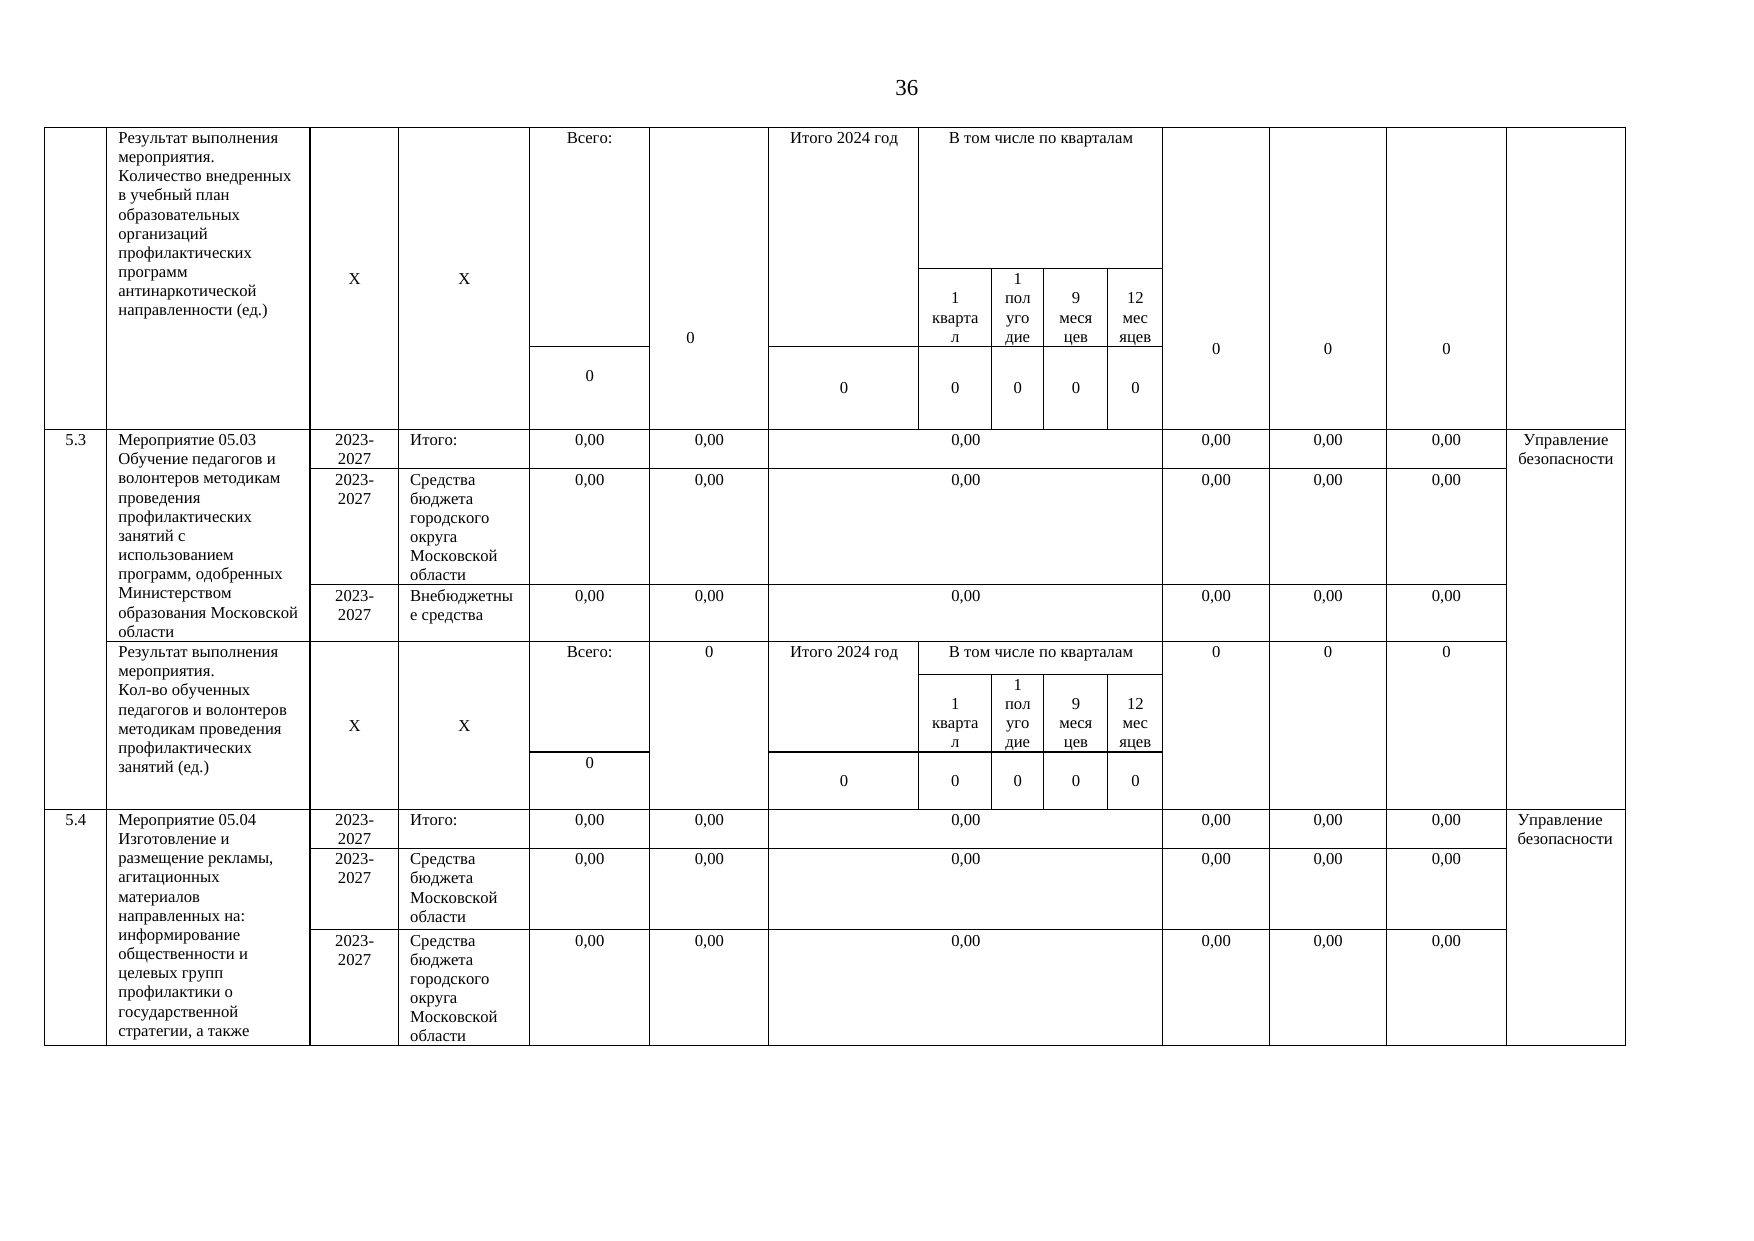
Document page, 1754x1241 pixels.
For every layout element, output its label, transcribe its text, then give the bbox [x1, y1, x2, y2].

table_cell 0 [919, 753, 991, 809]
table_cell Всего: [530, 642, 649, 751]
table_cell В том числе по кварталам [919, 642, 1162, 674]
table_cell 0,00 [530, 810, 649, 848]
table_cell 0 [1163, 128, 1269, 429]
table_cell 0,00 [530, 585, 649, 641]
table_cell Управление безопасности [1507, 430, 1625, 809]
table_cell 2023-2027 [311, 930, 398, 1045]
table_cell 0 [1270, 128, 1386, 429]
table_cell 0 [1270, 642, 1386, 809]
table_cell 0,00 [1163, 469, 1269, 584]
table_cell Внебюджетные средства [399, 585, 529, 641]
table_cell 0,00 [1270, 430, 1386, 468]
table_cell 0,00 [650, 430, 768, 468]
table_cell 0 [530, 753, 649, 809]
table_cell 0,00 [1387, 849, 1506, 929]
table_cell 0 [1044, 753, 1107, 809]
table_cell 12 месяцев [1108, 269, 1162, 346]
table_cell Х [399, 128, 529, 429]
table_cell 0,00 [650, 469, 768, 584]
table_cell 0,00 [530, 469, 649, 584]
table_cell 0,00 [769, 585, 1162, 641]
table_cell 2023-2027 [311, 430, 398, 468]
table_cell 0 [1108, 347, 1162, 429]
table_cell 0 [650, 128, 768, 429]
table_cell В том числе по кварталам [919, 128, 1162, 268]
table_cell 0,00 [1270, 930, 1386, 1045]
table_cell 0,00 [1270, 810, 1386, 848]
table_cell 0,00 [1387, 930, 1506, 1045]
table_cell 2023-2027 [311, 585, 398, 641]
table_cell Всего: [530, 128, 649, 346]
table_cell 0 [769, 753, 918, 809]
table_cell 0,00 [1163, 585, 1269, 641]
table_cell 2023-2027 [311, 849, 398, 929]
table_cell 1 полугодие [992, 675, 1043, 751]
table_cell 9 месяцев [1044, 269, 1107, 346]
table_cell Итого: [399, 430, 529, 468]
table_cell 0 [1163, 642, 1269, 809]
table_cell 2023-2027 [311, 469, 398, 584]
table_cell Результат выполнения мероприятия. Количество внедренных в учебный план образовательных организаций профилактических программ антинаркотической направленности (ед.) [107, 128, 309, 429]
table_cell 0,00 [1163, 810, 1269, 848]
table_cell 0,00 [1387, 430, 1506, 468]
table_cell Итого: [399, 810, 529, 848]
table_cell 0 [530, 347, 649, 429]
table_cell Мероприятие 05.03 Обучение педагогов и волонтеров методикам проведения профилактических занятий с использованием программ, одобренных Министерством образования Московской области [107, 430, 309, 641]
table_cell 0 [1044, 347, 1107, 429]
table_cell 0 [1108, 753, 1162, 809]
table_cell 0,00 [1163, 849, 1269, 929]
table_cell 0 [1387, 642, 1506, 809]
table_cell 0,00 [769, 930, 1162, 1045]
table_cell 1 квартал [919, 269, 991, 346]
table_cell 5.3 [45, 430, 106, 809]
table_cell Средства бюджета городского округа Московской области [399, 930, 529, 1045]
table_cell Итого 2024 год [769, 642, 918, 751]
table_cell 0 [919, 347, 991, 429]
table_cell Управление безопасности [1507, 810, 1625, 1045]
table_cell 0,00 [769, 430, 1162, 468]
table_cell Х [311, 642, 398, 809]
table_cell Х [399, 642, 529, 809]
table_cell 0,00 [769, 849, 1162, 929]
table_cell 0,00 [1387, 585, 1506, 641]
table_cell 0,00 [769, 810, 1162, 848]
table_cell 0,00 [1387, 469, 1506, 584]
table_cell 1 полугодие [992, 269, 1043, 346]
table_cell Х [311, 128, 398, 429]
table_cell 0,00 [769, 469, 1162, 584]
table_cell 0,00 [1270, 469, 1386, 584]
table_cell 0 [992, 347, 1043, 429]
table_cell 0,00 [1387, 810, 1506, 848]
table_cell 0,00 [650, 810, 768, 848]
table_cell 0 [1387, 128, 1506, 429]
table_cell 0,00 [1270, 849, 1386, 929]
table_cell 0,00 [650, 849, 768, 929]
table_cell 0 [769, 347, 918, 429]
table_cell 12 месяцев [1108, 675, 1162, 751]
table_cell 2023-2027 [311, 810, 398, 848]
table_cell 0,00 [530, 930, 649, 1045]
table_cell 9 месяцев [1044, 675, 1107, 751]
table_cell 0,00 [650, 930, 768, 1045]
table_cell 0,00 [1163, 930, 1269, 1045]
table_cell 5.4 [45, 810, 106, 1045]
table_cell 0,00 [1163, 430, 1269, 468]
table_cell Итого 2024 год [769, 128, 918, 346]
table_cell 0 [992, 753, 1043, 809]
table_cell 1 квартал [919, 675, 991, 751]
table_cell Средства бюджета городского округа Московской области [399, 469, 529, 584]
table_cell 0,00 [530, 430, 649, 468]
table_cell Результат выполнения мероприятия. Кол-во обученных педагогов и волонтеров методикам проведения профилактических занятий (ед.) [107, 642, 309, 809]
table_cell Мероприятие 05.04 Изготовление и размещение рекламы, агитационных материалов направленных на: информирование общественности и целевых групп профилактики о государственной стратегии, а также реализуемой профилактической деятельности в отношении наркомании; - формирования общественного мнения, направленного на изменение норм, связанных с поведением «риска», и пропаганду ценностей здорового образа жизни; - информирование о рисках, связанных с наркотиками; - стимулирование подростков и молодежи и их родителей к обращению за психологической и иной профессиональной помощью [107, 810, 309, 1045]
table_cell Средства бюджета Московской области [399, 849, 529, 929]
table_cell 0 [650, 642, 768, 809]
table_cell 0,00 [1270, 585, 1386, 641]
table_cell 0,00 [650, 585, 768, 641]
table_cell 0,00 [530, 849, 649, 929]
